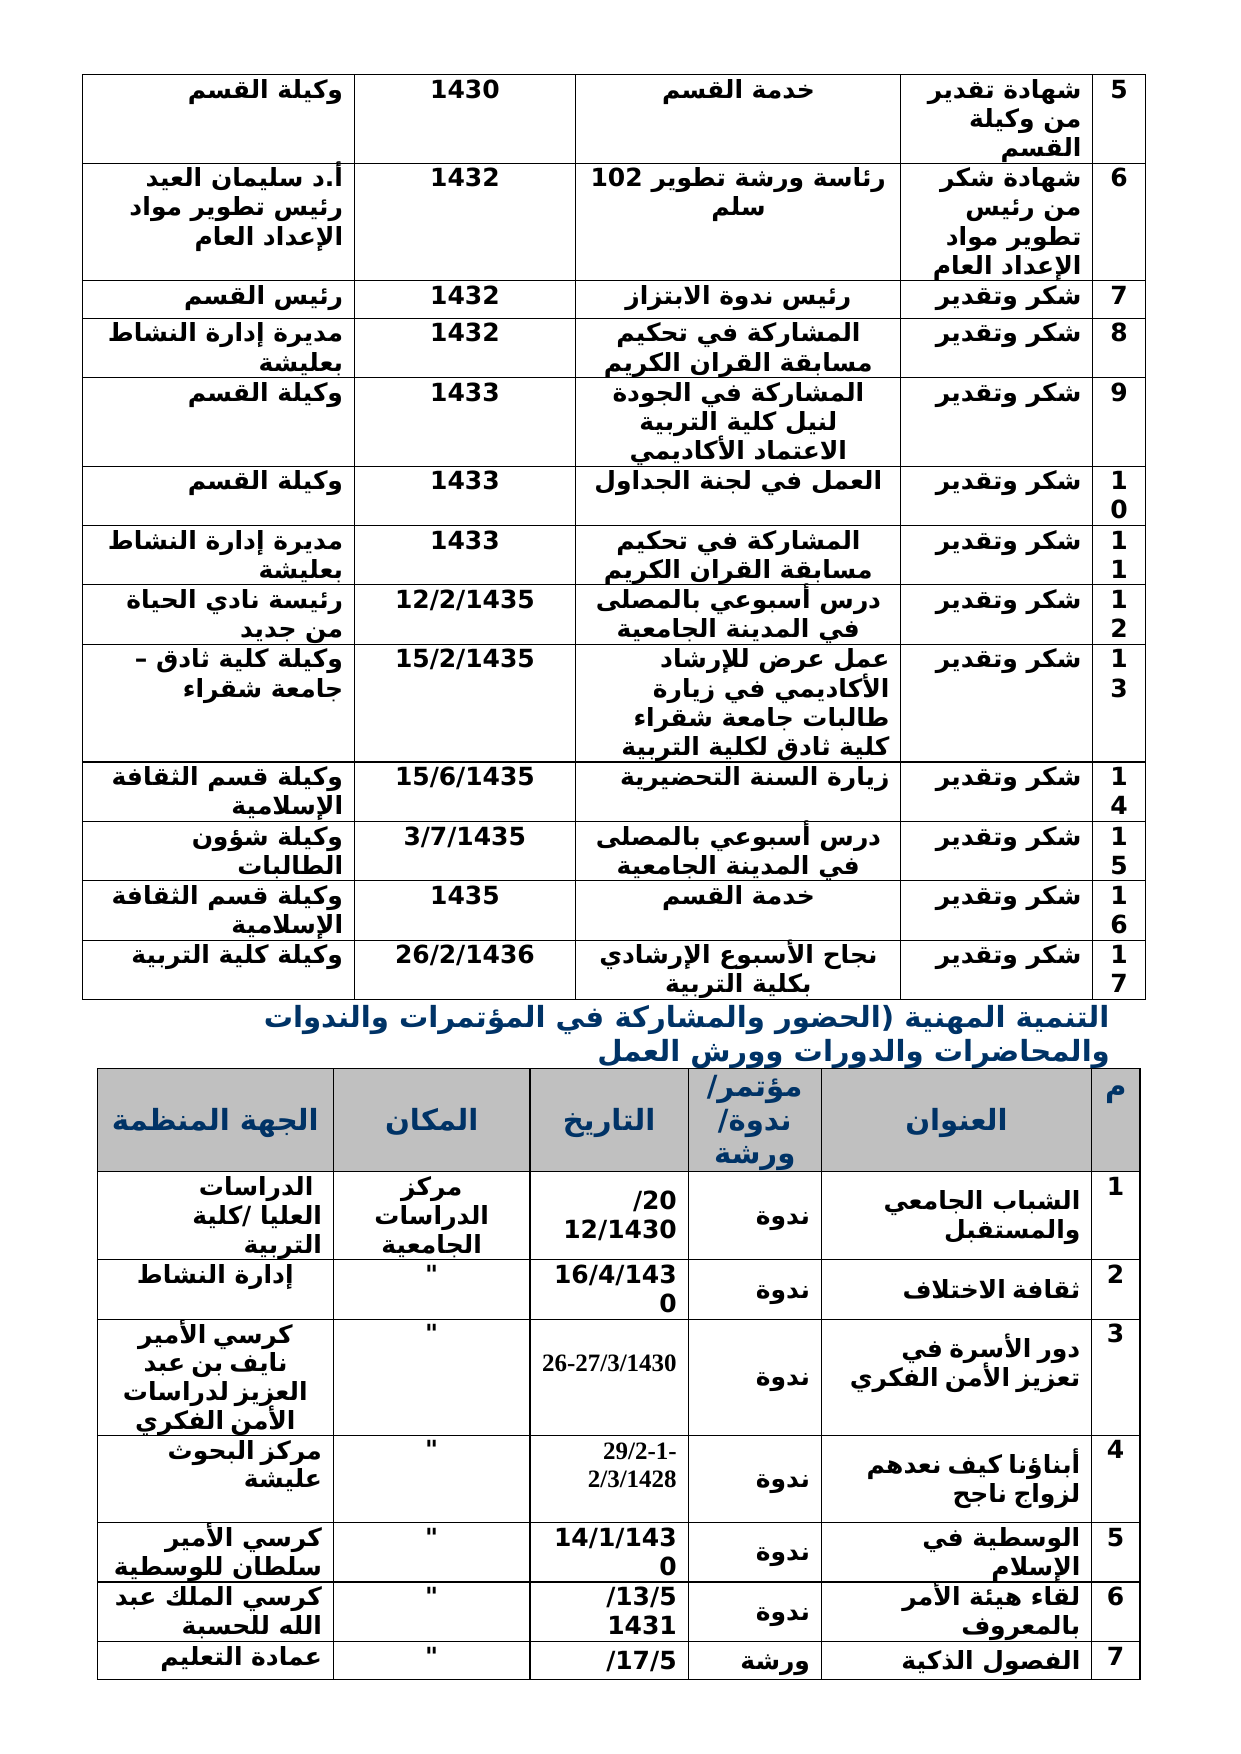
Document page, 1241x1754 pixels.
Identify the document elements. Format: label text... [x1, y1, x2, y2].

table_cell 4 [1092, 1436, 1139, 1522]
table_cell 10 [1093, 467, 1145, 525]
table_cell 12 [1093, 585, 1145, 644]
table_cell زيارة السنة التحضيرية [576, 763, 900, 821]
table_cell شهادة تقدير من وكيلة القسم [901, 75, 1092, 162]
table_cell 1432 [355, 164, 575, 280]
table_cell 5 [1093, 75, 1145, 162]
table_cell مركز البحوث عليشة [98, 1436, 333, 1522]
table_cell لقاء هيئة الأمر بالمعروف [822, 1583, 1091, 1641]
table_cell 5 [1092, 1523, 1139, 1581]
table_cell 7 [1092, 1642, 1139, 1679]
table_cell شهادة شكر من رئيس تطوير مواد الإعداد العام [901, 164, 1092, 280]
table_cell وكيلة قسم الثقافة الإسلامية [83, 881, 354, 939]
table_cell 16 [1093, 881, 1145, 939]
table_header الجهة المنظمة [98, 1069, 333, 1171]
table_cell 29/2-1-2/3/1428 [531, 1436, 688, 1522]
table_cell ورشة عمل [689, 1642, 821, 1679]
table_cell " [334, 1523, 529, 1581]
table_cell 1433 [355, 467, 575, 525]
table_cell 17/5/ 1431 [531, 1642, 688, 1679]
table_cell مركز الدراسات الجامعية [334, 1172, 529, 1259]
table_cell إدارة النشاط [98, 1260, 333, 1319]
table_cell 14 [1093, 763, 1145, 821]
table_cell شكر وتقدير [901, 941, 1092, 999]
table_cell ندوة [689, 1436, 821, 1522]
table_cell " [334, 1320, 529, 1435]
table_cell وكيلة القسم [83, 378, 354, 466]
table_cell مديرة إدارة النشاط بعليشة [83, 526, 354, 584]
table_cell شكر وتقدير [901, 467, 1092, 525]
table_cell 13 [1093, 645, 1145, 761]
table_cell الوسطية في الإسلام [822, 1523, 1091, 1581]
table_cell كرسي الملك عبد الله للحسبة [98, 1583, 333, 1641]
table_cell شكر وتقدير [901, 822, 1092, 880]
table_cell مديرة إدارة النشاط بعليشة [83, 319, 354, 377]
table_header التاريخ [531, 1069, 688, 1171]
table_cell وكيلة قسم الثقافة الإسلامية [83, 763, 354, 821]
table_cell " [334, 1436, 529, 1522]
table_cell 1433 [355, 378, 575, 466]
table_cell ندوة [689, 1172, 821, 1259]
table_cell 14/1/1430 [531, 1523, 688, 1581]
table_cell وكيلة كلية ثادق – جامعة شقراء [83, 645, 354, 761]
table_cell شكر وتقدير [901, 645, 1092, 761]
table_cell كرسي الأمير نايف بن عبد العزيز لدراسات الأمن الفكري [98, 1320, 333, 1435]
table_cell 1432 [355, 319, 575, 377]
table_header م [1092, 1069, 1139, 1171]
table_cell 15/6/1435 [355, 763, 575, 821]
table_cell الشباب الجامعي والمستقبل [822, 1172, 1091, 1259]
table_cell خدمة القسم [576, 75, 900, 162]
table_cell " [334, 1642, 529, 1679]
table_cell العمل في لجنة الجداول [576, 467, 900, 525]
table_cell شكر وتقدير [901, 585, 1092, 644]
table_cell المشاركة في الجودة لنيل كلية التربية الاعتماد الأكاديمي [576, 378, 900, 466]
table_cell أبناؤنا كيف نعدهم لزواج ناجح [822, 1436, 1091, 1522]
table_cell دور الأسرة في تعزيز الأمن الفكري [822, 1320, 1091, 1435]
table_cell نجاح الأسبوع الإرشادي بكلية التربية [576, 941, 900, 999]
table_cell شكر وتقدير [901, 378, 1092, 466]
text التنمية المهنية (الحضور والمشاركة في المؤتمرات والندوات والمحاضرات والدورات وورش العمل [109, 1000, 1110, 1068]
table_cell درس أسبوعي بالمصلى في المدينة الجامعية [576, 822, 900, 880]
table_cell 26-27/3/1430 [531, 1320, 688, 1435]
table_cell " [334, 1260, 529, 1319]
table_cell شكر وتقدير [901, 881, 1092, 939]
table_cell عمل عرض للإرشاد الأكاديمي في زيارة طالبات جامعة شقراء كلية ثادق لكلية التربية [576, 645, 900, 761]
table_cell 1433 [355, 526, 575, 584]
table_cell كرسي الأمير سلطان للوسطية [98, 1523, 333, 1581]
table_cell ندوة [689, 1260, 821, 1319]
table_cell خدمة القسم [576, 881, 900, 939]
table_cell وكيلة القسم [83, 467, 354, 525]
table_cell رئيس ندوة الابتزاز [576, 281, 900, 318]
table_cell 1430 [355, 75, 575, 162]
table_cell وكيلة القسم [83, 75, 354, 162]
table_cell 3 [1092, 1320, 1139, 1435]
table_cell رئاسة ورشة تطوير 102 سلم [576, 164, 900, 280]
table_cell 2 [1092, 1260, 1139, 1319]
table_cell 26/2/1436 [355, 941, 575, 999]
table_cell 1432 [355, 281, 575, 318]
table_cell 11 [1093, 526, 1145, 584]
table_header المكان [334, 1069, 529, 1171]
table_cell 1435 [355, 881, 575, 939]
table_cell 6 [1093, 164, 1145, 280]
table_cell الدراسات العليا /كلية التربية [98, 1172, 333, 1259]
table_cell رئيس القسم [83, 281, 354, 318]
table_cell ندوة [689, 1320, 821, 1435]
table_cell ندوة [689, 1583, 821, 1641]
table_cell " [334, 1583, 529, 1641]
table_cell ثقافة الاختلاف [822, 1260, 1091, 1319]
table_cell 6 [1092, 1583, 1139, 1641]
table_cell 20/ 12/1430 [531, 1172, 688, 1259]
table_cell وكيلة شؤون الطالبات [83, 822, 354, 880]
table_cell 9 [1093, 378, 1145, 466]
table_header العنوان [822, 1069, 1091, 1171]
table_cell شكر وتقدير [901, 319, 1092, 377]
table_cell 8 [1093, 319, 1145, 377]
table_cell 13/5/ 1431 [531, 1583, 688, 1641]
table_cell شكر وتقدير [901, 526, 1092, 584]
table_cell أ.د سليمان العيد رئيس تطوير مواد الإعداد العام [83, 164, 354, 280]
table_cell المشاركة في تحكيم مسابقة القران الكريم [576, 526, 900, 584]
table_cell الفصول الذكية [822, 1642, 1091, 1679]
table_cell 7 [1093, 281, 1145, 318]
table_cell 17 [1093, 941, 1145, 999]
table_cell المشاركة في تحكيم مسابقة القران الكريم [576, 319, 900, 377]
table_cell شكر وتقدير [901, 281, 1092, 318]
table_cell وكيلة كلية التربية [83, 941, 354, 999]
table_cell شكر وتقدير [901, 763, 1092, 821]
table_cell 15/2/1435 [355, 645, 575, 761]
table_cell رئيسة نادي الحياة من جديد [83, 585, 354, 644]
table_cell 3/7/1435 [355, 822, 575, 880]
table_cell 15 [1093, 822, 1145, 880]
table_cell ندوة [689, 1523, 821, 1581]
table_cell درس أسبوعي بالمصلى في المدينة الجامعية [576, 585, 900, 644]
table_cell 16/4/1430 [531, 1260, 688, 1319]
table_header مؤتمر/ندوة/ ورشة [689, 1069, 821, 1171]
table_cell 1 [1092, 1172, 1139, 1259]
table_cell 12/2/1435 [355, 585, 575, 644]
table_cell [98, 1642, 333, 1679]
